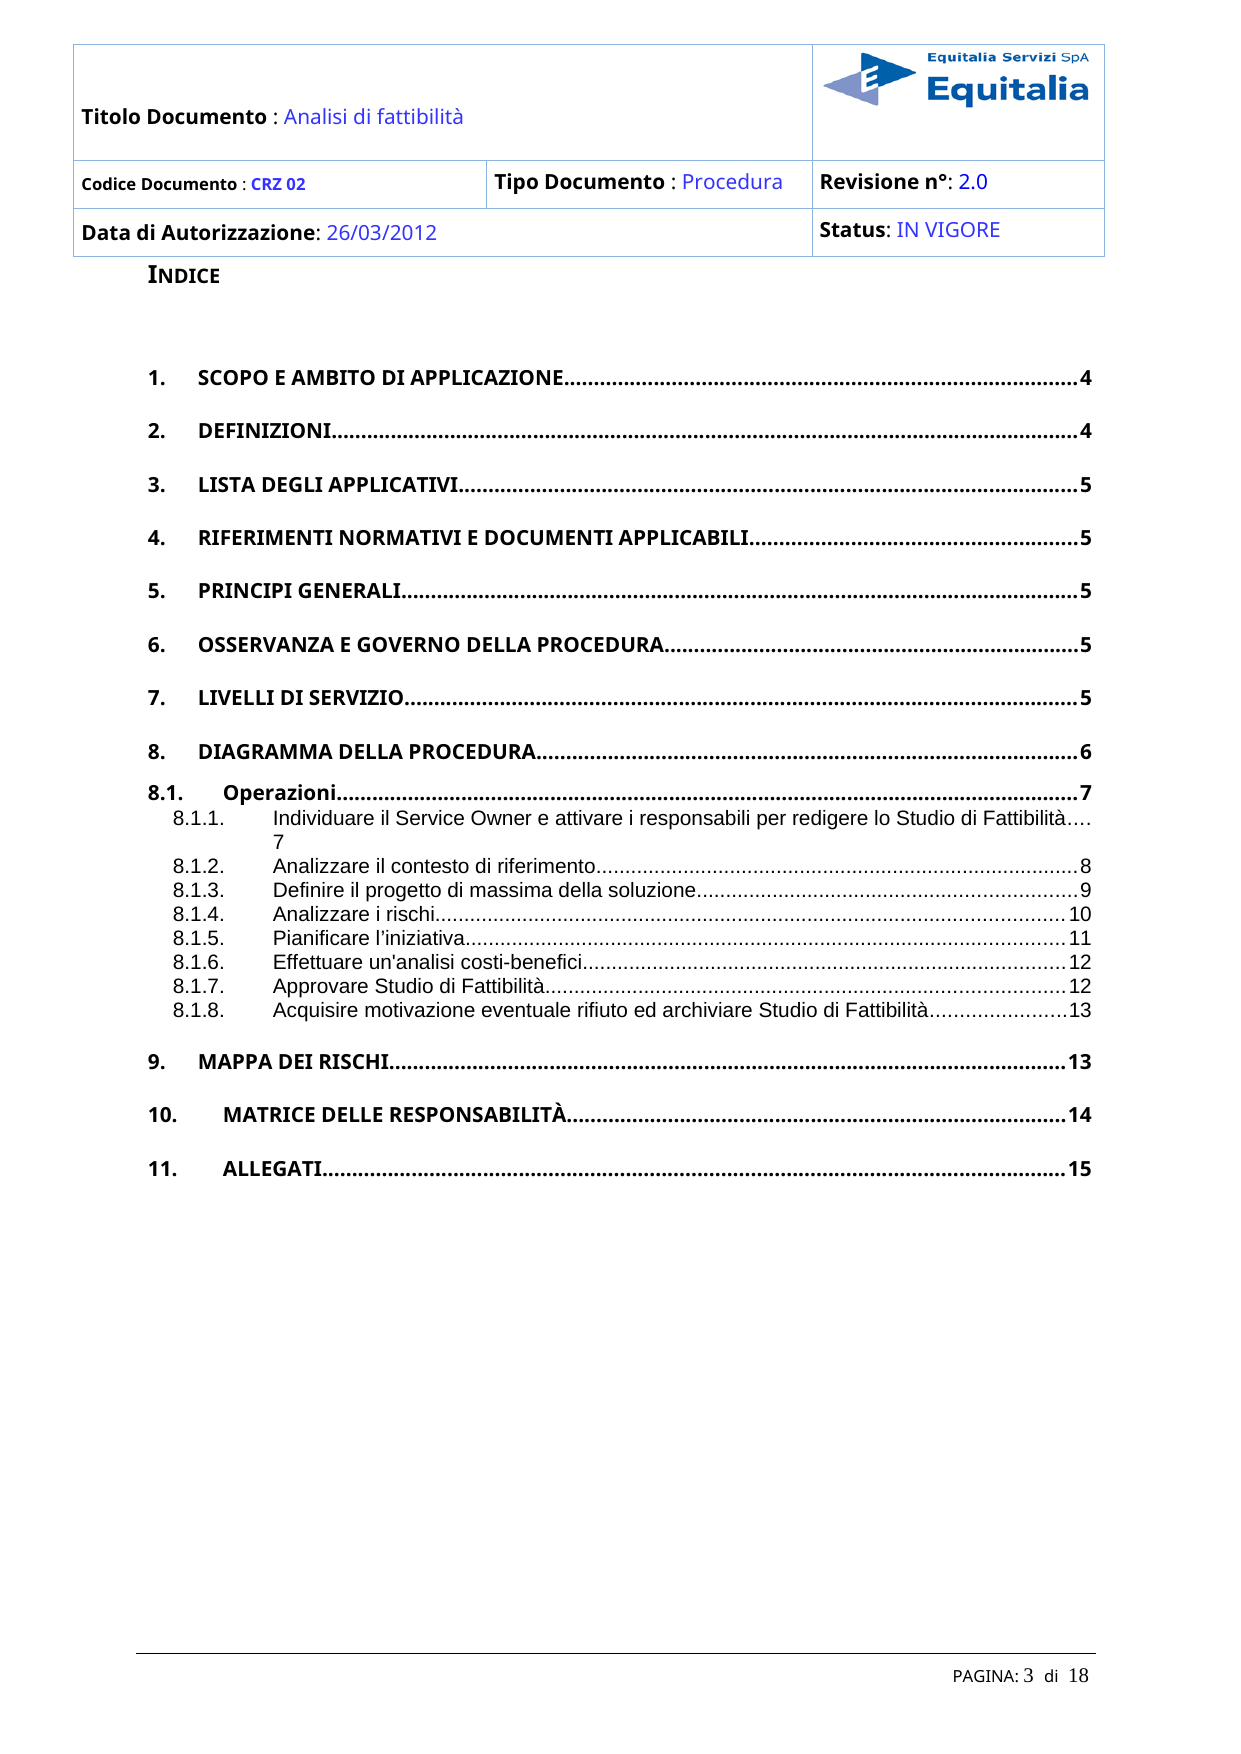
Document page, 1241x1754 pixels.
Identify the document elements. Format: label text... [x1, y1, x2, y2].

text 2. Definizioni 4 [148, 416, 1092, 445]
text 8.1.6. Effettuare un'analisi costi-benefici 12 [173, 950, 1092, 974]
text 8. Diagramma della procedura 6 [148, 737, 1092, 765]
list Indice [148, 257, 1092, 291]
text 1. Scopo e Ambito di applicazione 4 [148, 363, 1092, 391]
text 4. Riferimenti normativi e documenti applicabili 5 [148, 523, 1092, 552]
text 8.1.1. Individuare il Service Owner e attivare i responsabili per redigere lo Studio di Fattibilità 7 [173, 806, 1092, 854]
text 7. Livelli di servizio 5 [148, 683, 1092, 712]
text 8.1.4. Analizzare i rischi 10 [173, 902, 1092, 926]
text 3. Lista degli applicativi 5 [148, 470, 1092, 498]
text 8.1.3. Definire il progetto di massima della soluzione 9 [173, 878, 1092, 902]
text 9. Mappa dei rischi 13 [148, 1047, 1092, 1075]
text 8.1. Operazioni 7 [148, 778, 1092, 806]
text 8.1.5. Pianificare l’iniziativa 11 [173, 926, 1092, 950]
picture [819, 45, 1098, 113]
text 10. Matrice delle Responsabilità 14 [148, 1100, 1092, 1129]
text 11. Allegati 15 [148, 1154, 1092, 1182]
text 8.1.8. Acquisire motivazione eventuale rifiuto ed archiviare Studio di Fattibilità 13 [173, 998, 1092, 1022]
text 8.1.7. Approvare Studio di Fattibilità 12 [173, 974, 1092, 998]
text 8.1.2. Analizzare il contesto di riferimento 8 [173, 854, 1092, 878]
text 5. Principi Generali 5 [148, 577, 1092, 605]
text 6. Osservanza e governo della procedura 5 [148, 630, 1092, 658]
